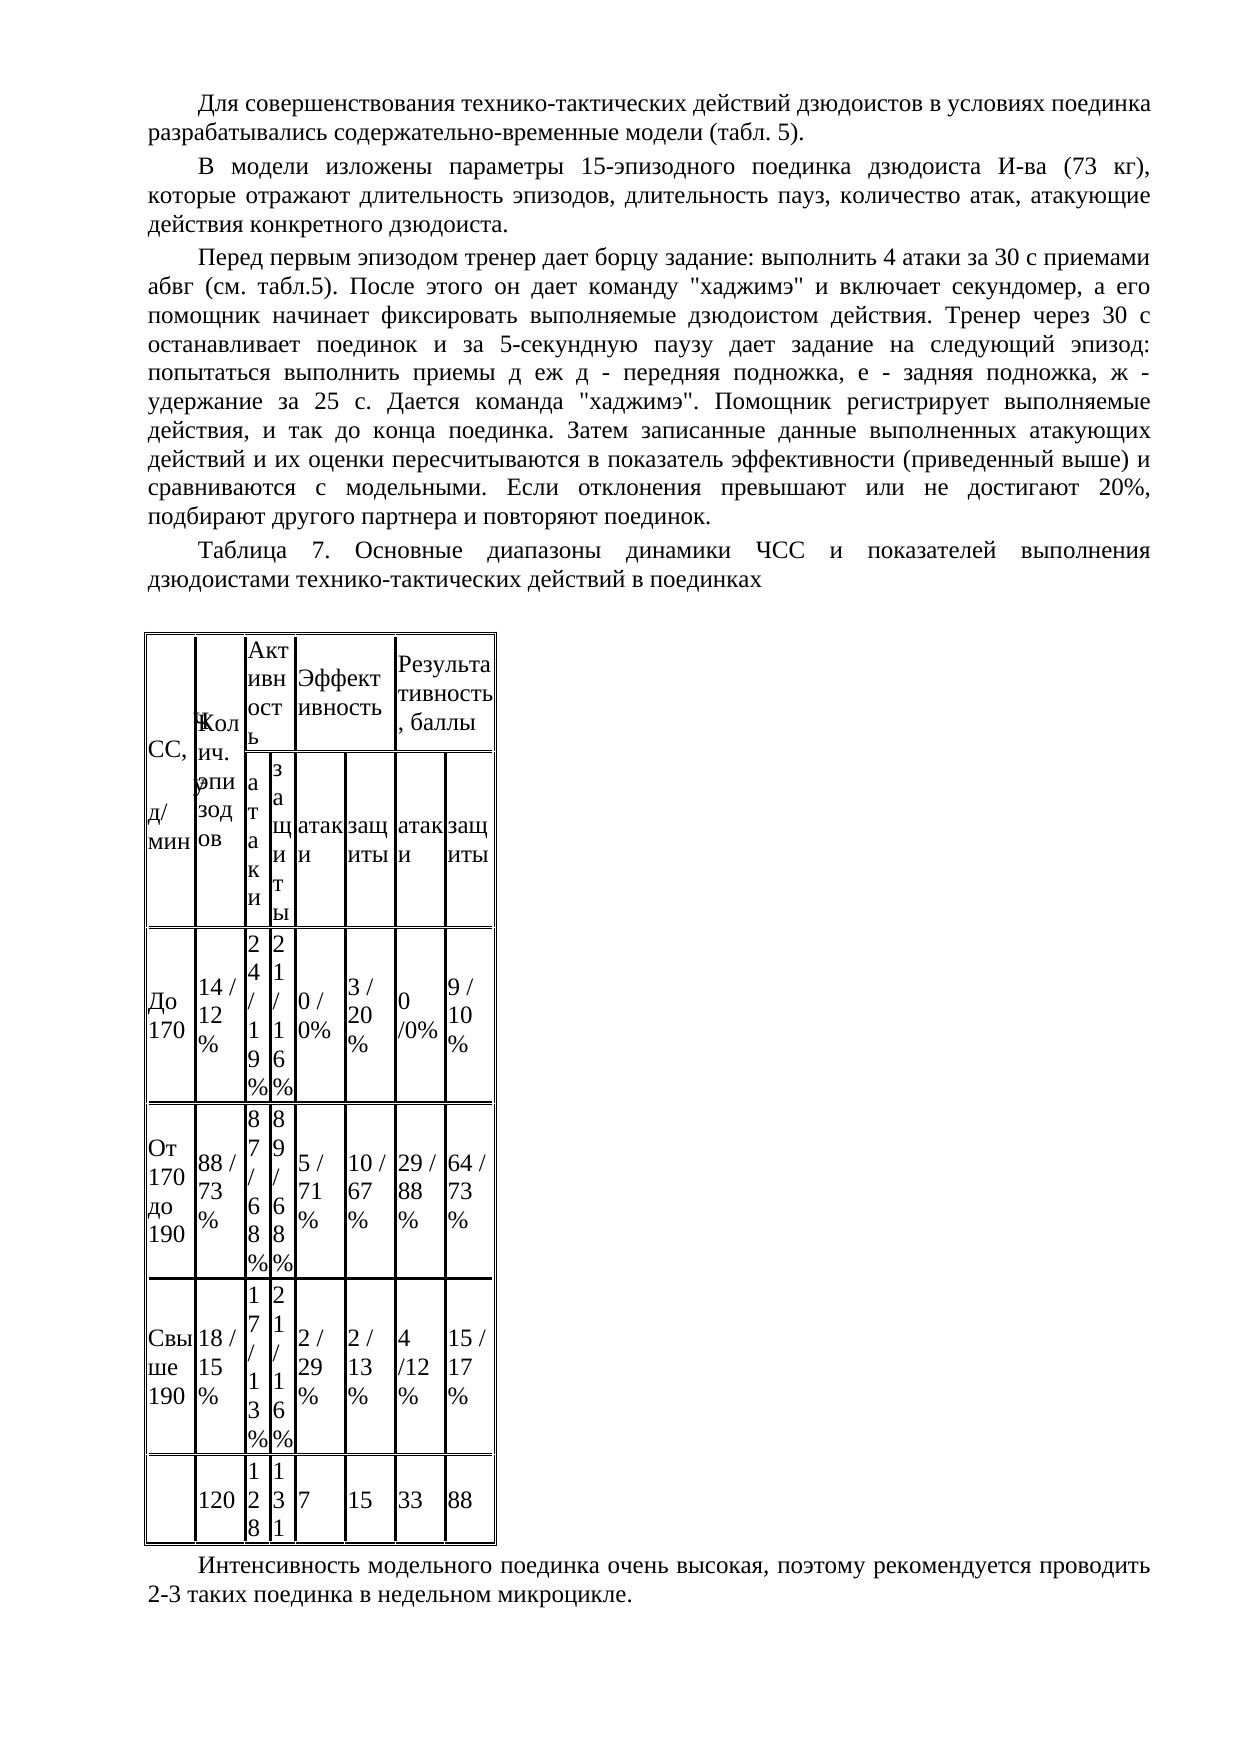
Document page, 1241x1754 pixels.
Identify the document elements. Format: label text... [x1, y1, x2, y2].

text Перед первым эпизодом тренер дает борцу задание: выполнить 4 атаки за 30 c приемами абвг (см. табл.5). После этого он дает команду "хаджимэ" и включает секундомер, а его помощник начинает фиксировать выполняемые дзюдоистом действия. Тренер через 30 с останавливает поединок и за 5-секундную паузу дает задание на следующий эпизод: попытаться выполнить приемы д еж д - передняя подножка, е - задняя подножка, ж - удержание за 25 с. Дается команда "хаджимэ". Помощник регистрирует выполняемые действия, и так до конца поединка. Затем записанные данные выполненных атакующих действий и их оценки пересчитываются в показатель эффективности (приведенный выше) и сравниваются с модельными. Если отклонения превышают или не достигают 20%, подбирают другого партнера и повторяют поединок. [148, 242, 1152, 530]
text Интенсивность модельного поединка очень высокая, поэтому рекомендуется проводить 2-3 таких поединка в недельном микроцикле. [148, 1551, 1152, 1608]
text Для совершенствования технико-тактических действий дзюдоистов в условиях поединка разрабатывались содержательно-временные модели (табл. 5). [148, 88, 1152, 146]
table_cell 7 [295, 1456, 345, 1542]
table_cell атаки [397, 753, 444, 926]
table_cell защиты [347, 753, 394, 926]
table_cell 0 /0% [397, 929, 444, 1101]
table_cell 33 [395, 1456, 445, 1542]
table_header Активность [245, 635, 295, 750]
table_cell 14 / 12% [197, 929, 244, 1101]
table_cell атаки [297, 753, 344, 926]
table_cell 120 [195, 1456, 245, 1542]
table_cell защиты [272, 753, 294, 926]
table_cell 29 / 88% [397, 1105, 444, 1277]
table_cell 9 / 10% [445, 926, 495, 1101]
table_cell 3 / 20% [347, 929, 394, 1101]
table_cell 21 / 16% [272, 1280, 294, 1453]
table_cell 5 / 71% [297, 1105, 344, 1277]
table_cell 88 / 73% [197, 1105, 244, 1277]
table_cell 4 /12% [397, 1280, 444, 1453]
table_header Эффективность [295, 635, 395, 750]
table_cell 15 [345, 1456, 395, 1542]
table_header ЧСС, уд/мин [147, 635, 195, 926]
table_header Колич. эпизодов [195, 633, 245, 926]
table_cell атаки [247, 753, 269, 926]
table_cell 64 / 73% [447, 1101, 494, 1277]
table_header Результативность, баллы [395, 635, 494, 750]
table_cell 15 / 17% [447, 1277, 494, 1453]
table_cell 2 / 13% [347, 1280, 394, 1453]
table_cell 10 / 67% [347, 1105, 394, 1277]
table_cell 87 / 68% [247, 1105, 269, 1277]
table_cell Свыше 190 [147, 1277, 194, 1453]
table_cell 21 / 16% [272, 929, 294, 1101]
table_cell 89 / 68% [272, 1105, 294, 1277]
text В модели изложены параметры 15-эпизодного поединка дзюдоиста И-ва (73 кг), которые отражают длительность эпизодов, длительность пауз, количество атак, атакующие действия конкретного дзюдоиста. [148, 151, 1152, 237]
table_cell [145, 1453, 195, 1542]
table_cell 18 / 15% [197, 1280, 244, 1453]
table_cell 128 [245, 1456, 270, 1542]
table_cell защиты [445, 750, 495, 926]
table_cell 24 / 19% [247, 929, 269, 1101]
text Таблица 7. Основные диапазоны динамики ЧСС и показателей выполнения дзюдоистами технико-тактических действий в поединках [148, 535, 1152, 593]
table_cell 2 / 29% [297, 1280, 344, 1453]
table_cell От 170 до 190 [147, 1101, 194, 1277]
table_cell 17 / 13% [247, 1280, 269, 1453]
table_cell До 170 [145, 926, 195, 1101]
table_cell 131 [270, 1456, 295, 1542]
table_cell 0 / 0% [297, 929, 344, 1101]
table_cell 88 [445, 1453, 495, 1542]
